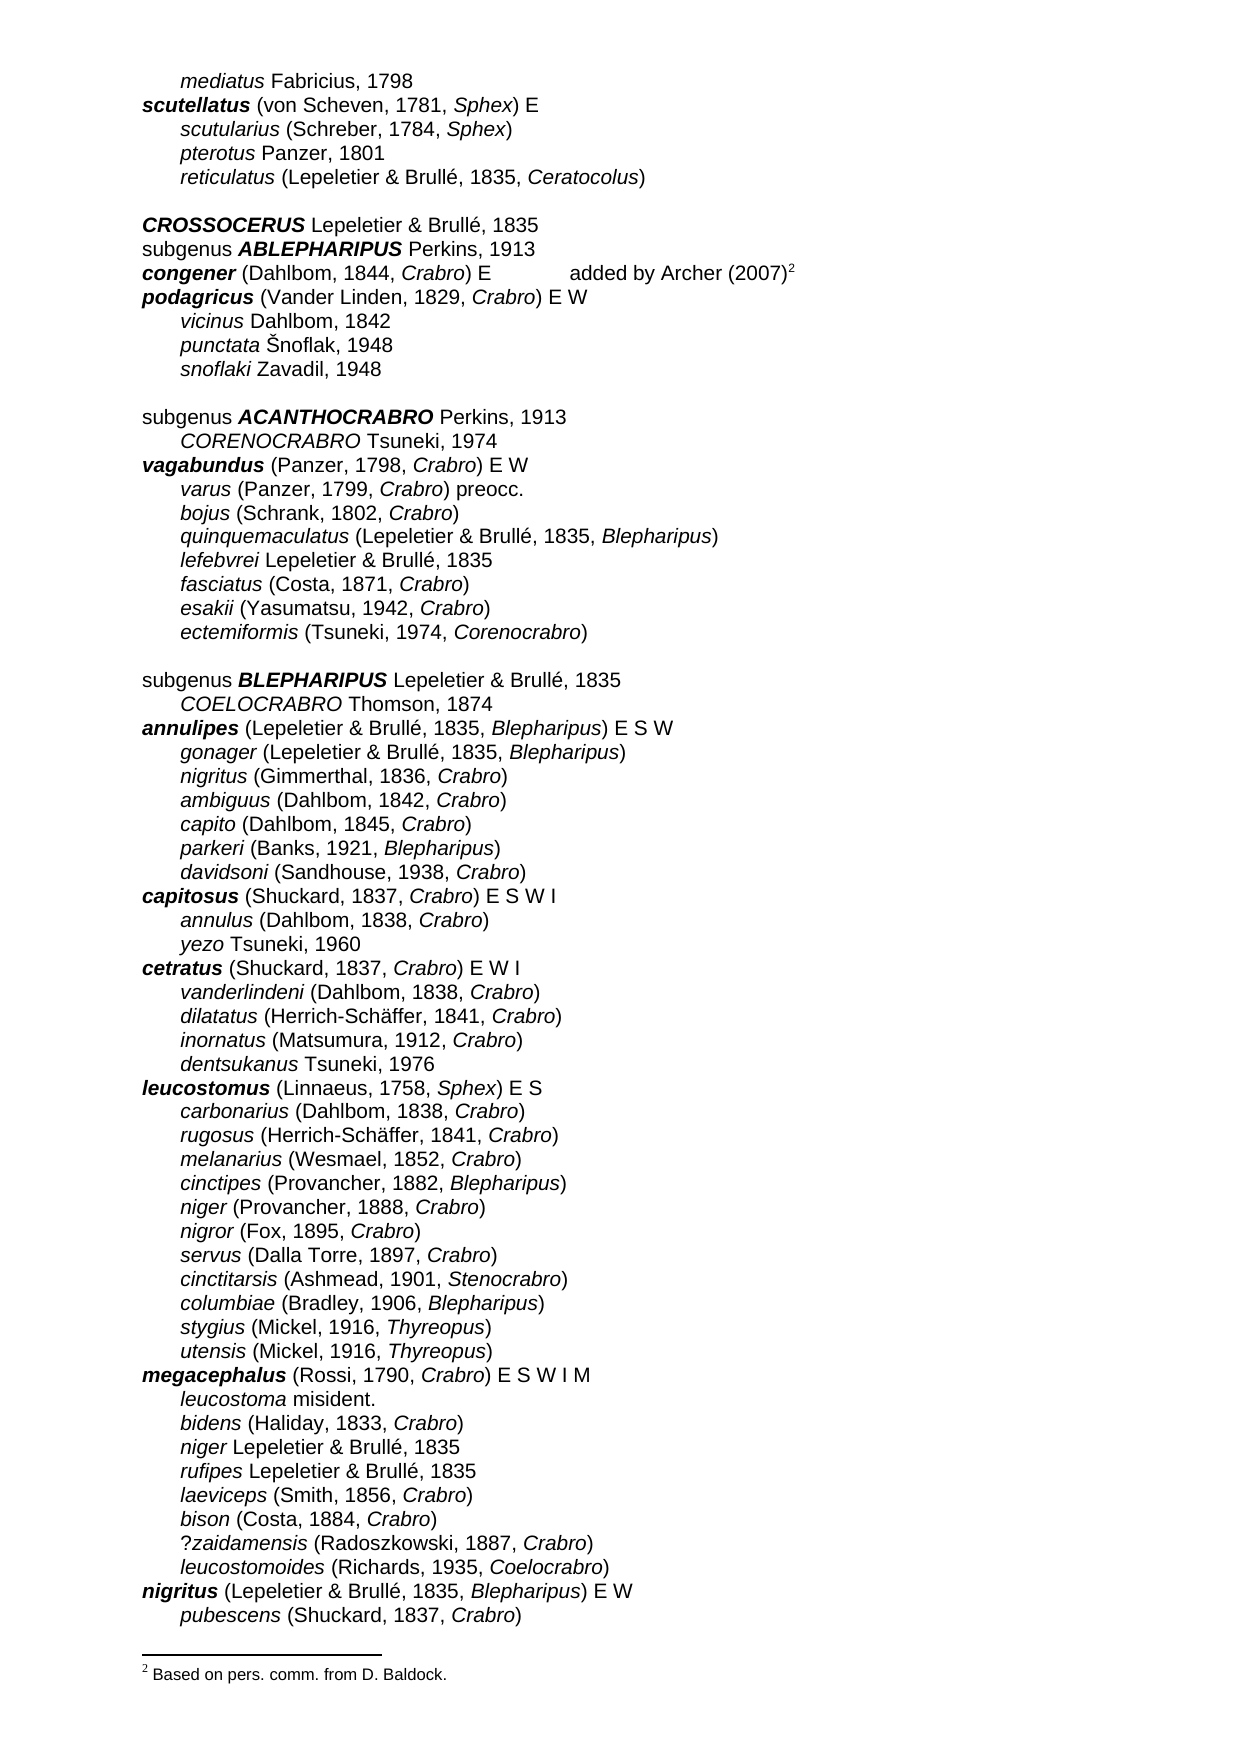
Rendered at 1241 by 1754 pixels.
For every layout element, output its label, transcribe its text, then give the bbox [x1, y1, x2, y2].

text snoflaki Zavadil, 1948 [142, 357, 1098, 381]
text leucostomoides (Richards, 1935, Coelocrabro) [142, 1554, 1098, 1578]
text utensis (Mickel, 1916, Thyreopus) [142, 1339, 1098, 1363]
text bison (Costa, 1884, Crabro) [142, 1507, 1098, 1531]
text nigritus (Lepeletier & Brullé, 1835, Blepharipus) E W [142, 1578, 1098, 1602]
text dilatatus (Herrich-Schäffer, 1841, Crabro) [142, 1003, 1098, 1027]
text cetratus (Shuckard, 1837, Crabro) E W I [142, 956, 1098, 979]
text rugosus (Herrich-Schäffer, 1841, Crabro) [142, 1123, 1098, 1147]
text pubescens (Shuckard, 1837, Crabro) [142, 1602, 1098, 1626]
text melanarius (Wesmael, 1852, Crabro) [142, 1147, 1098, 1171]
text esakii (Yasumatsu, 1942, Crabro) [142, 596, 1098, 620]
text quinquemaculatus (Lepeletier & Brullé, 1835, Blepharipus) [142, 524, 1098, 548]
text davidsoni (Sandhouse, 1938, Crabro) [142, 860, 1098, 884]
text servus (Dalla Torre, 1897, Crabro) [142, 1243, 1098, 1267]
text cinctitarsis (Ashmead, 1901, Stenocrabro) [142, 1267, 1098, 1291]
text nigritus (Gimmerthal, 1836, Crabro) [142, 764, 1098, 788]
text CORENOCRABRO Tsuneki, 1974 [142, 428, 1098, 452]
text laeviceps (Smith, 1856, Crabro) [142, 1483, 1098, 1507]
text capitosus (Shuckard, 1837, Crabro) E S W I [142, 884, 1098, 908]
text bojus (Schrank, 1802, Crabro) [142, 500, 1098, 524]
text ectemiformis (Tsuneki, 1974, Corenocrabro) [142, 620, 1098, 644]
text nigror (Fox, 1895, Crabro) [142, 1219, 1098, 1243]
text vagabundus (Panzer, 1798, Crabro) E W [142, 452, 1098, 476]
text leucostoma misident. [142, 1387, 1098, 1411]
text ?zaidamensis (Radoszkowski, 1887, Crabro) [142, 1531, 1098, 1554]
text megacephalus (Rossi, 1790, Crabro) E S W I M [142, 1363, 1098, 1387]
text niger Lepeletier & Brullé, 1835 [142, 1435, 1098, 1459]
text ambiguus (Dahlbom, 1842, Crabro) [142, 788, 1098, 812]
text scutularius (Schreber, 1784, Sphex) [142, 117, 1098, 141]
text columbiae (Bradley, 1906, Blepharipus) [142, 1291, 1098, 1315]
text varus (Panzer, 1799, Crabro) preocc. [142, 476, 1098, 500]
text fasciatus (Costa, 1871, Crabro) [142, 572, 1098, 596]
text annulipes (Lepeletier & Brullé, 1835, Blepharipus) E S W [142, 716, 1098, 740]
text scutellatus (von Scheven, 1781, Sphex) E [142, 93, 1098, 117]
text carbonarius (Dahlbom, 1838, Crabro) [142, 1099, 1098, 1123]
text inornatus (Matsumura, 1912, Crabro) [142, 1027, 1098, 1051]
text lefebvrei Lepeletier & Brullé, 1835 [142, 548, 1098, 572]
text vanderlindeni (Dahlbom, 1838, Crabro) [142, 979, 1098, 1003]
text bidens (Haliday, 1833, Crabro) [142, 1411, 1098, 1435]
text yezo Tsuneki, 1960 [142, 932, 1098, 956]
text capito (Dahlbom, 1845, Crabro) [142, 812, 1098, 836]
text vicinus Dahlbom, 1842 [142, 309, 1098, 333]
text CROSSOCERUS Lepeletier & Brullé, 1835 [142, 213, 1098, 237]
text annulus (Dahlbom, 1838, Crabro) [142, 908, 1098, 932]
text leucostomus (Linnaeus, 1758, Sphex) E S [142, 1075, 1098, 1099]
text parkeri (Banks, 1921, Blepharipus) [142, 836, 1098, 860]
text subgenus ACANTHOCRABRO Perkins, 1913 [142, 404, 1098, 428]
text niger (Provancher, 1888, Crabro) [142, 1195, 1098, 1219]
text podagricus (Vander Linden, 1829, Crabro) E W [142, 285, 1098, 309]
text stygius (Mickel, 1916, Thyreopus) [142, 1315, 1098, 1339]
text subgenus BLEPHARIPUS Lepeletier & Brullé, 1835 [142, 668, 1098, 692]
text punctata Šnoflak, 1948 [142, 333, 1098, 357]
text reticulatus (Lepeletier & Brullé, 1835, Ceratocolus) [142, 165, 1098, 189]
text COELOCRABRO Thomson, 1874 [142, 692, 1098, 716]
text rufipes Lepeletier & Brullé, 1835 [142, 1459, 1098, 1483]
text mediatus Fabricius, 1798 [142, 69, 1098, 93]
text gonager (Lepeletier & Brullé, 1835, Blepharipus) [142, 740, 1098, 764]
text cinctipes (Provancher, 1882, Blepharipus) [142, 1171, 1098, 1195]
text dentsukanus Tsuneki, 1976 [142, 1051, 1098, 1075]
text pterotus Panzer, 1801 [142, 141, 1098, 165]
text subgenus ABLEPHARIPUS Perkins, 1913 [142, 237, 1098, 261]
text congener (Dahlbom, 1844, Crabro) E added by Archer (2007) [142, 261, 1098, 285]
